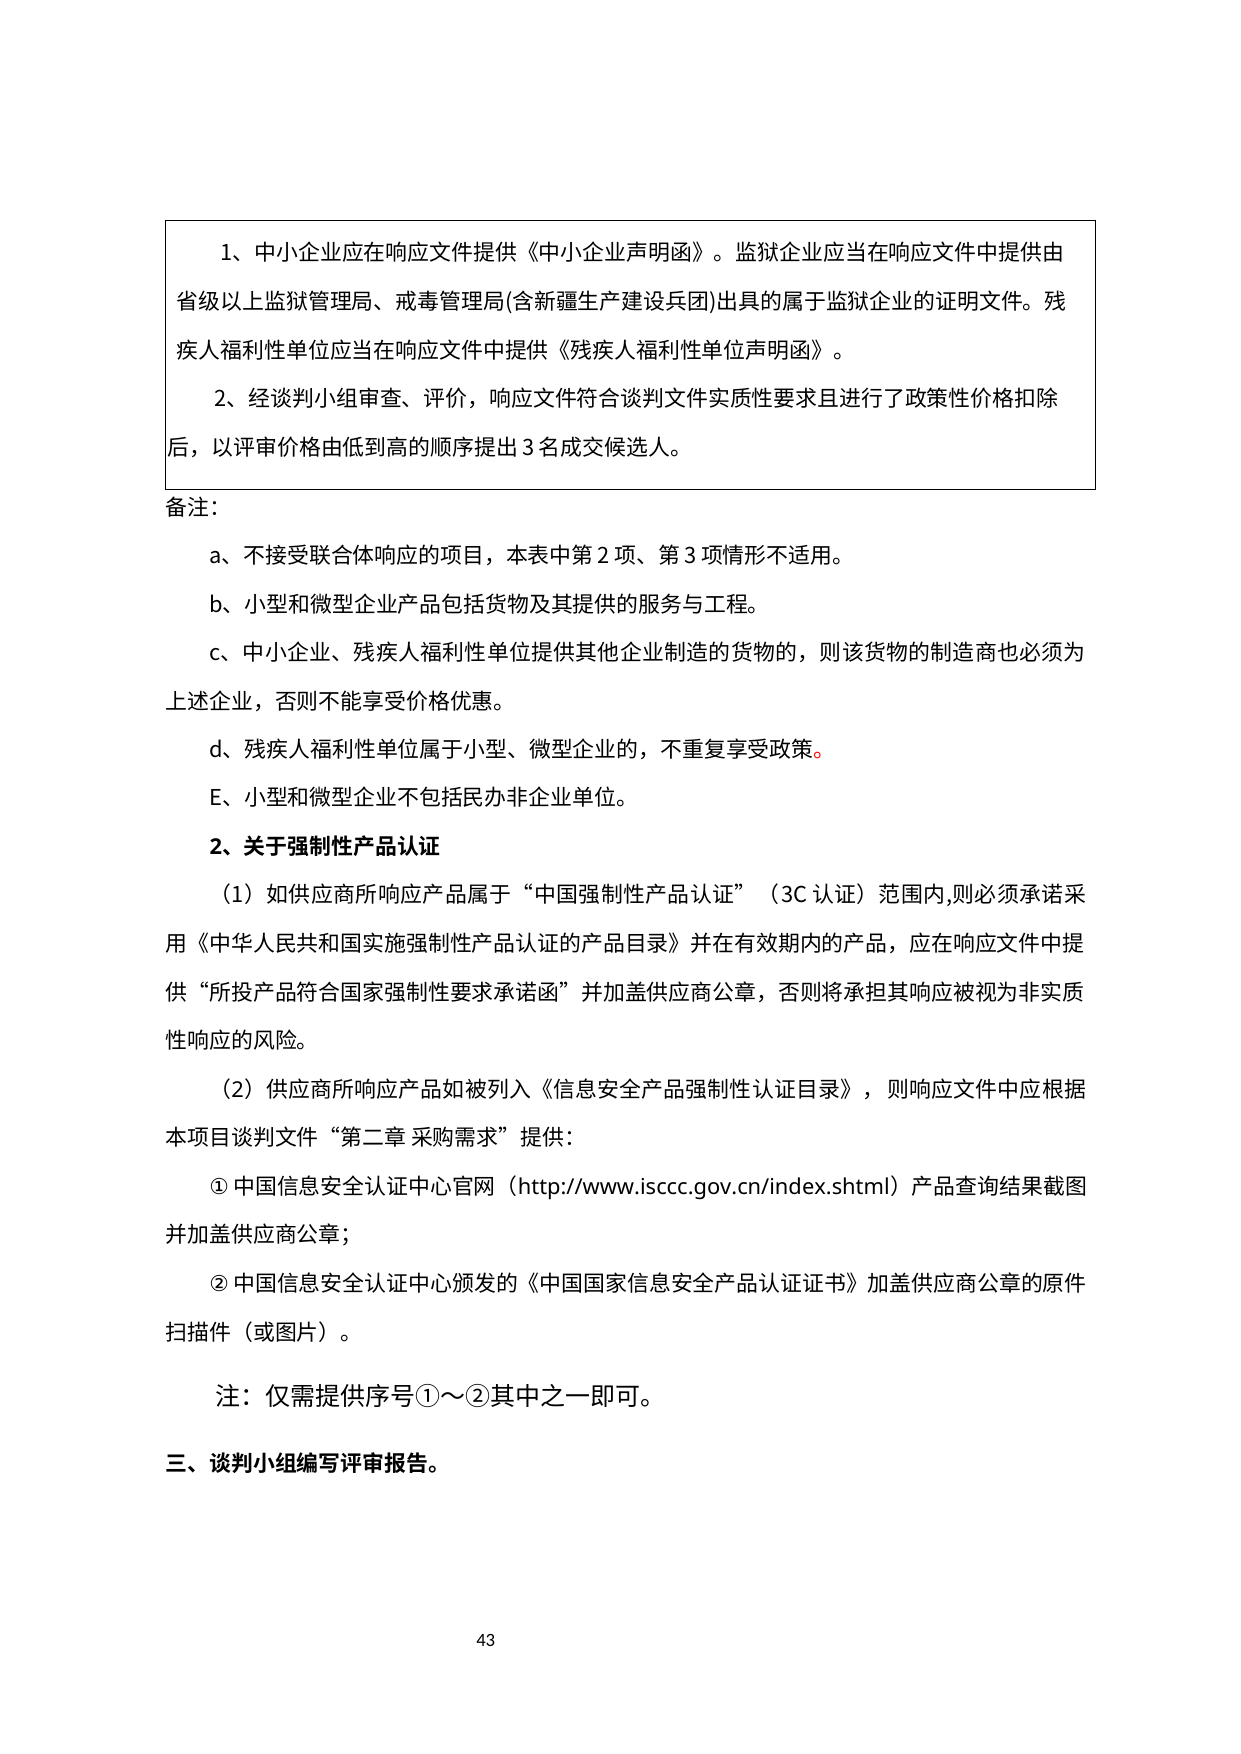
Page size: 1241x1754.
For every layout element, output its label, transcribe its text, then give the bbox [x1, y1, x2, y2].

text 2、关于强制性产品认证 [165, 828, 1087, 861]
text ①中国信息安全认证中心官网（http://www.isccc.gov.cn/index.shtml）产品查询结果截图并加盖供应商公章； [165, 1168, 1087, 1249]
text E、小型和微型企业不包括民办非企业单位。 [165, 780, 1087, 812]
text 注：仅需提供序号①～②其中之一即可。 [165, 1362, 1087, 1427]
table_cell 1、中小企业应在响应文件提供《中小企业声明函》。监狱企业应当在响应文件中提供由省级以上监狱管理局、戒毒管理局(含新疆生产建设兵团)出具的属于监狱企业的证明文件。残疾人福利性单位应当在响应文件中提供《残疾人福利性单位声明函》。 2、经谈判小组审查、评价，响应文件符合谈判文件实质性要求且进行了政策性价格扣除后，以评审价格由低到高的顺序提出3名成交候选人。 [166, 221, 1095, 488]
text ②中国信息安全认证中心颁发的《中国国家信息安全产品认证证书》加盖供应商公章的原件扫描件（或图片）。 [165, 1265, 1087, 1347]
text （2）供应商所响应产品如被列入《信息安全产品强制性认证目录》，则响应文件中应根据本项目谈判文件“第二章 采购需求”提供： [165, 1071, 1087, 1152]
list 谈判小组编写评审报告。 [165, 1446, 1087, 1478]
text a、不接受联合体响应的项目，本表中第2项、第3项情形不适用。 [165, 538, 1087, 570]
text b、小型和微型企业产品包括货物及其提供的服务与工程。 [165, 586, 1087, 619]
text d、残疾人福利性单位属于小型、微型企业的，不重复享受政策。 [165, 732, 1087, 764]
text （1）如供应商所响应产品属于“中国强制性产品认证”（3C认证）范围内,则必须承诺采用《中华人民共和国实施强制性产品认证的产品目录》并在有效期内的产品，应在响应文件中提供“所投产品符合国家强制性要求承诺函”并加盖供应商公章，否则将承担其响应被视为非实质性响应的风险。 [165, 877, 1087, 1055]
text 备注： [165, 490, 1087, 522]
text c、中小企业、残疾人福利性单位提供其他企业制造的货物的，则该货物的制造商也必须为上述企业，否则不能享受价格优惠。 [165, 634, 1087, 716]
